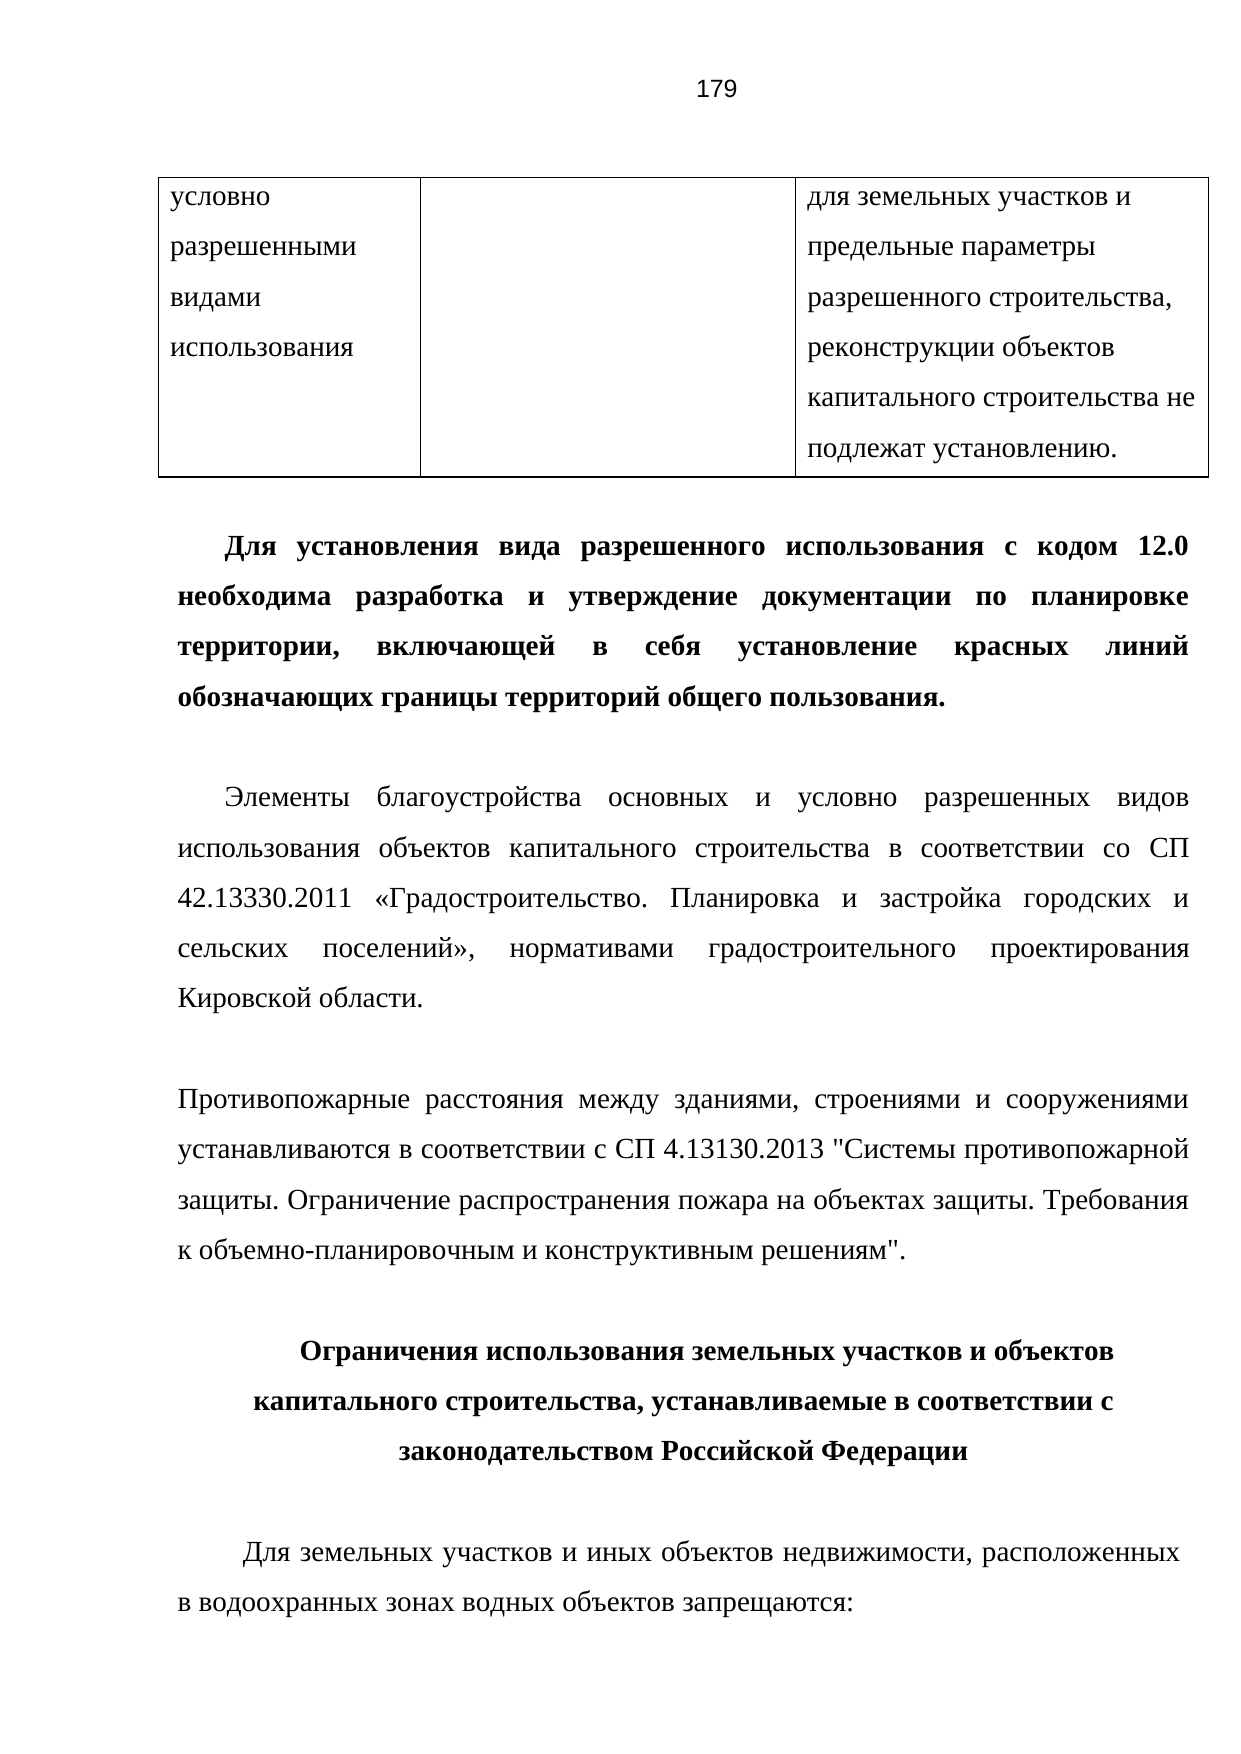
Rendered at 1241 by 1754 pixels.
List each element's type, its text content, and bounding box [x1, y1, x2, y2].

text Противопожарные расстояния между зданиями, строениями и сооружениями устанавливаются в соответствии с СП 4.13130.2013 "Системы противопожарной защиты. Ограничение распространения пожара на объектах защиты. Требования к объемно-планировочным и конструктивным решениям". [177, 1081, 1190, 1266]
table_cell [421, 178, 795, 476]
text Для земельных участков и иных объектов недвижимости, расположенных в водоохранных зонах водных объектов запрещаются: [177, 1534, 1181, 1618]
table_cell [796, 178, 1208, 476]
text Ограничения использования земельных участков и объектов капитального строительства, устанавливаемые в соответствии с законодательством Российской Федерации [177, 1333, 1190, 1467]
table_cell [159, 178, 420, 476]
text Элементы благоустройства основных и условно разрешенных видов использования объектов капитального строительства в соответствии со СП 42.13330.2011 «Градостроительство. Планировка и застройка городских и сельских поселений», нормативами градостроительного проектирования Кировской области. [177, 779, 1190, 1014]
text Для установления вида разрешенного использования с кодом 12.0 необходима разработка и утверждение документации по планировке территории, включающей в себя установление красных линий обозначающих границы территорий общего пользования. [177, 528, 1190, 712]
